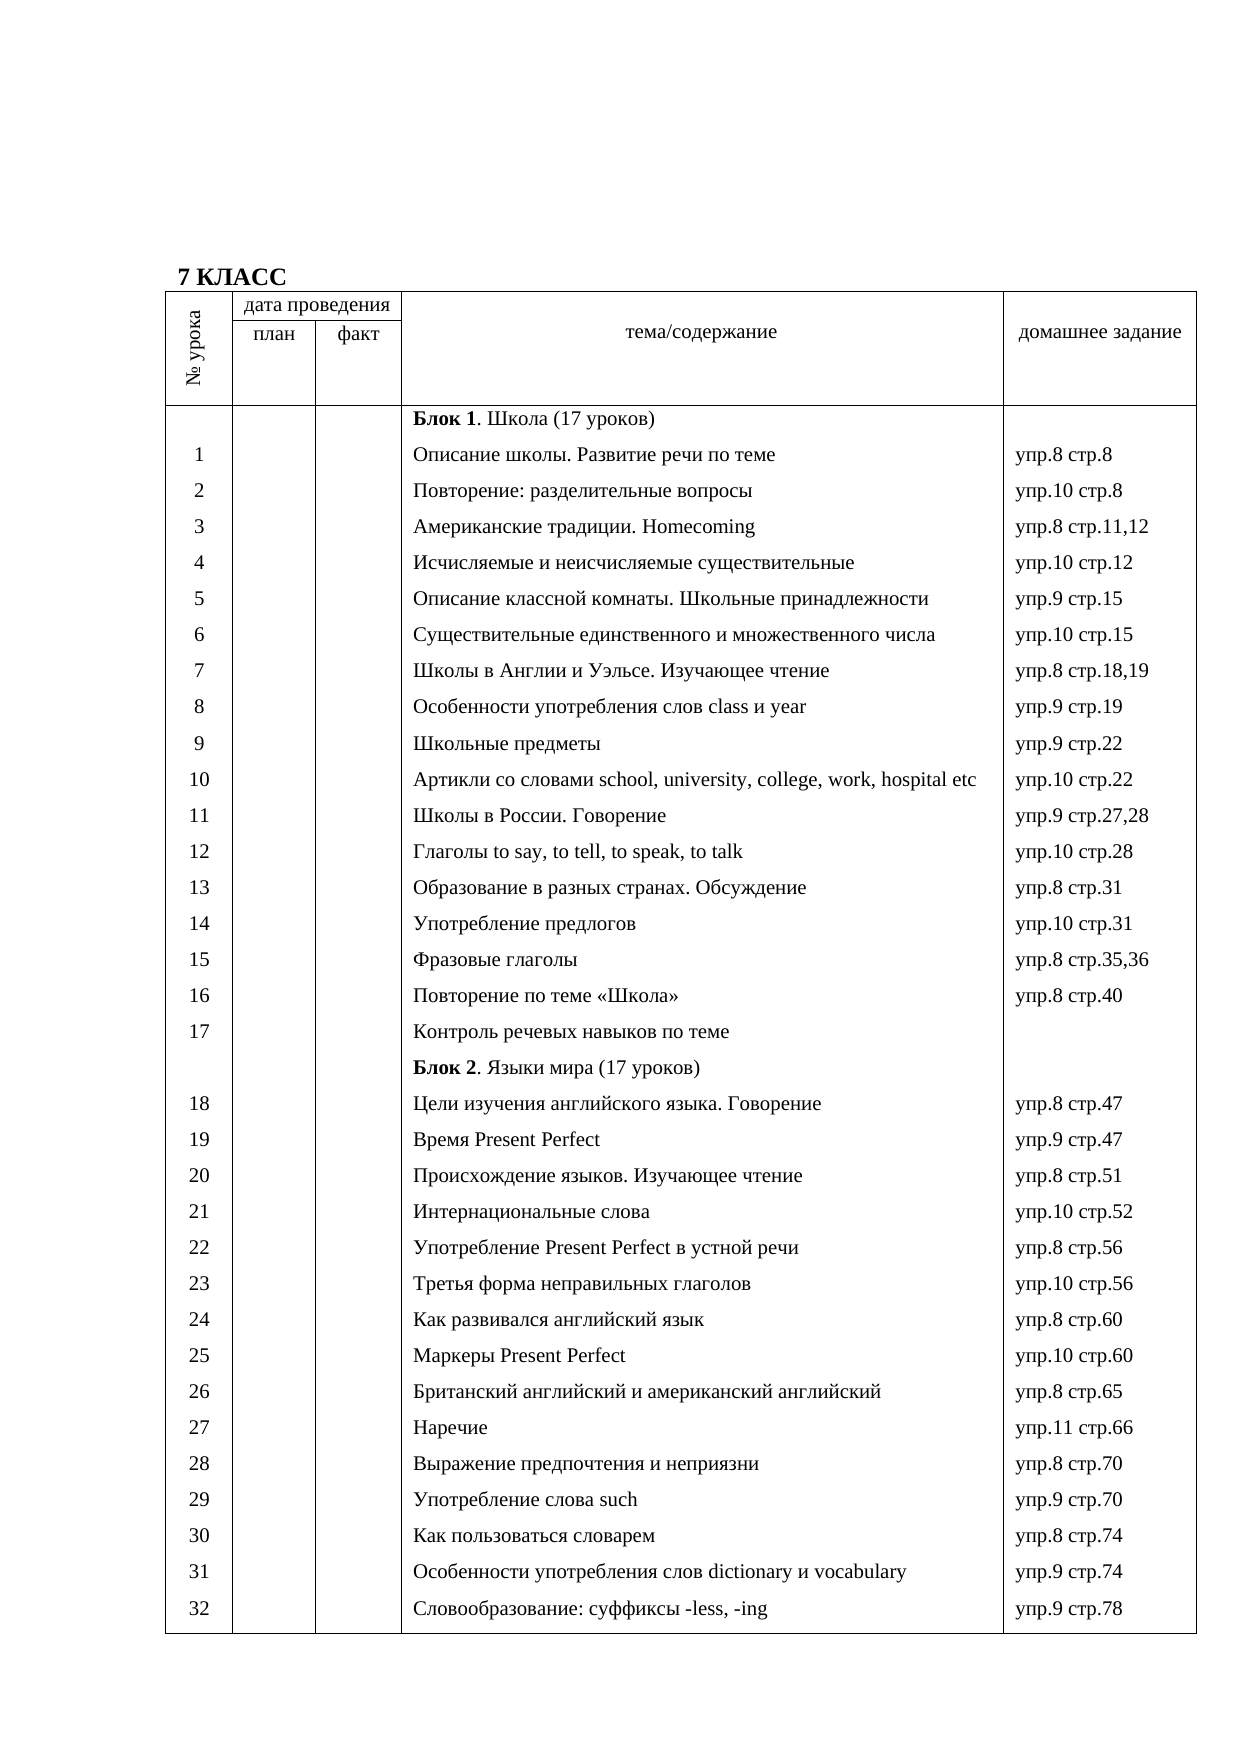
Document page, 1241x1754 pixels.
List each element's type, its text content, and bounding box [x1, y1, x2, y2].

table_cell [316, 406, 401, 1633]
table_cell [166, 406, 232, 1633]
table_cell [233, 406, 315, 1633]
table_header домашнее задание [1004, 292, 1196, 405]
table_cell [1004, 406, 1196, 1633]
table_header № урока [166, 292, 232, 405]
text 7 КЛАСС [177, 262, 1152, 291]
table_header дата проведения [233, 292, 401, 319]
table_header тема/содержание [402, 292, 1003, 405]
table_cell план [233, 321, 315, 405]
table_cell факт [316, 321, 401, 405]
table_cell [402, 406, 1003, 1633]
